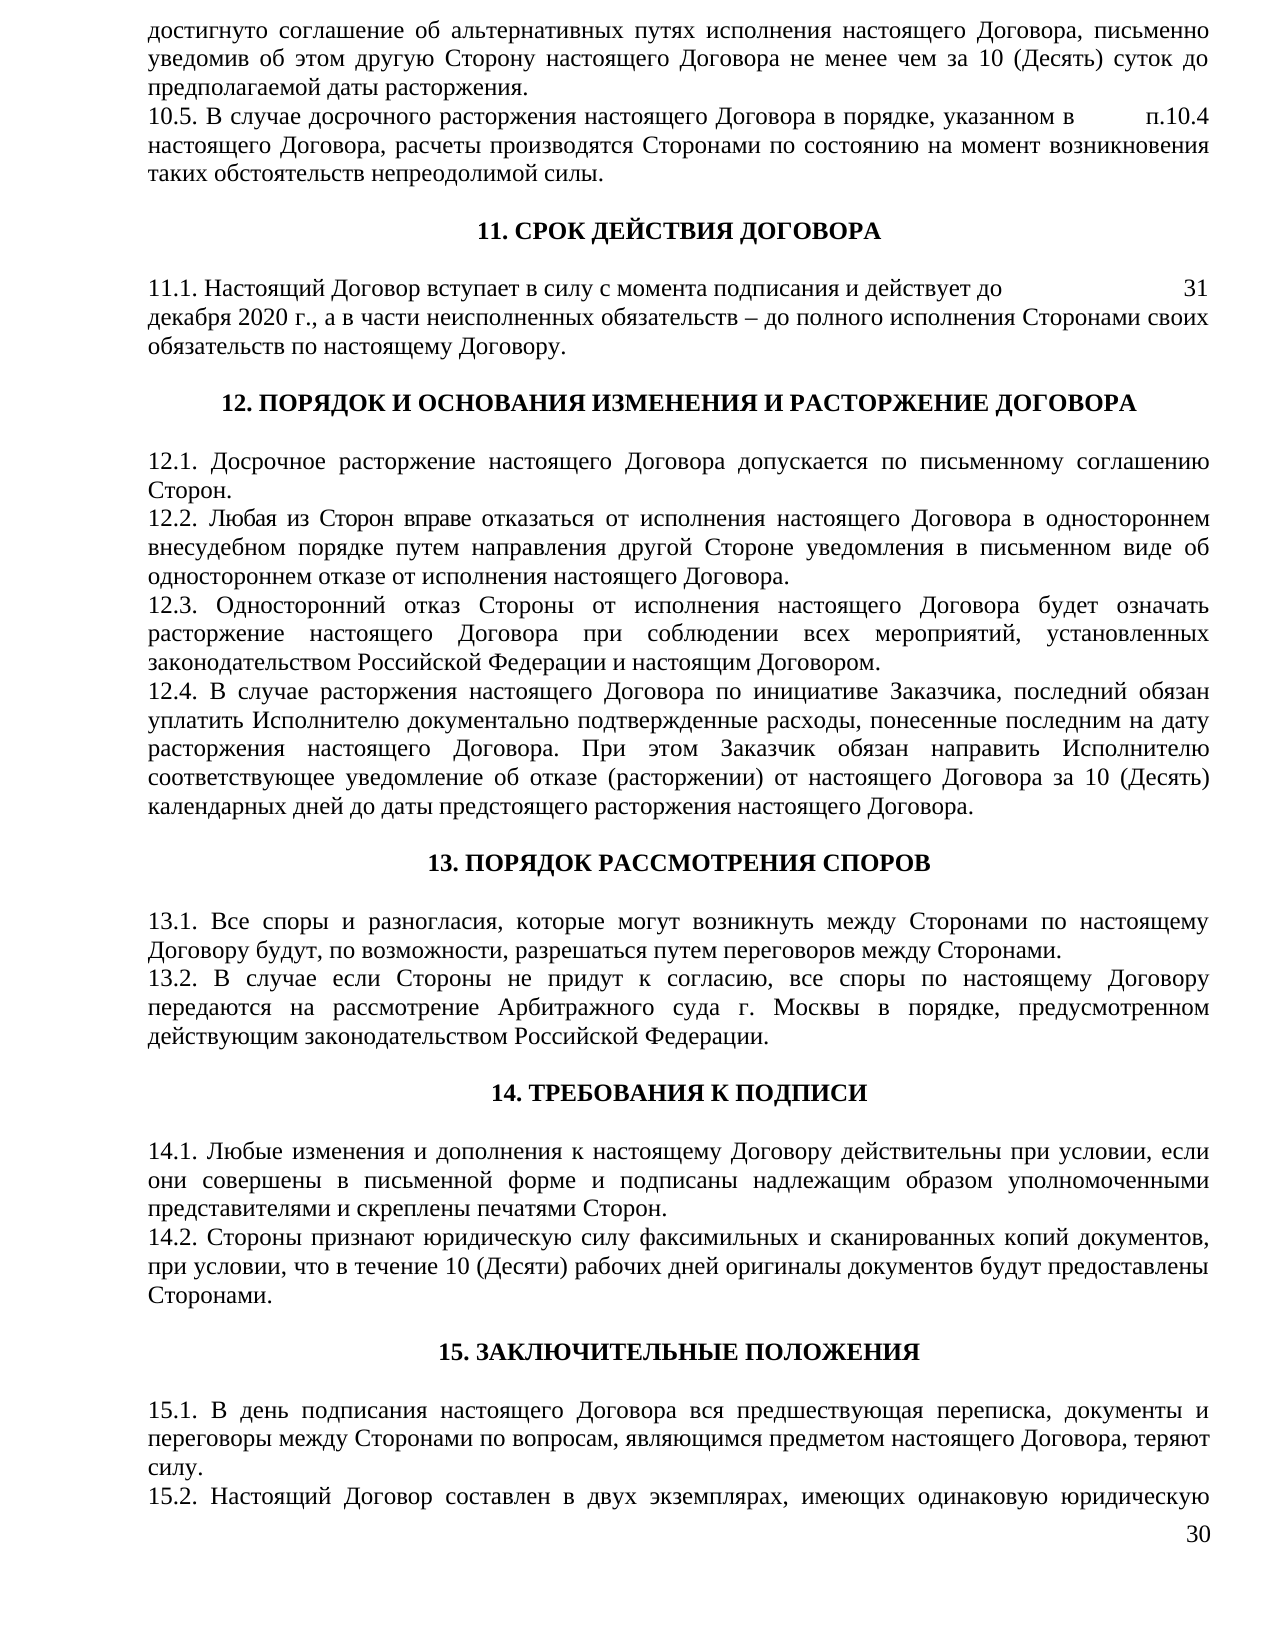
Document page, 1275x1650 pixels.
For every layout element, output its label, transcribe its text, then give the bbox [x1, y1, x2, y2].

text 11.1. Настоящий Договор вступает в силу с момента подписания и действует до 31 декабря 2020 г., а в части неисполненных обязательств – до полного исполнения Сторонами своих обязательств по настоящему Договору. [148, 273, 1211, 360]
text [148, 1481, 1211, 1510]
text 12.1. Досрочное расторжение настоящего Договора допускается по письменному соглашению Сторон. [148, 446, 1211, 503]
text 10.5. В случае досрочного расторжения настоящего Договора в порядке, указанном в п.10.4 настоящего Договора, расчеты производятся Сторонами по состоянию на момент возникновения таких обстоятельств непреодолимой силы. [148, 101, 1211, 187]
text 12. ПОРЯДОК И ОСНОВАНИЯ ИЗМЕНЕНИЯ И РАСТОРЖЕНИЕ ДОГОВОРА [148, 388, 1211, 417]
text 14.1. Любые изменения и дополнения к настоящему Договору действительны при условии, если они совершены в письменной форме и подписаны надлежащим образом уполномоченными представителями и скреплены печатями Сторон. [148, 1136, 1211, 1222]
text 14. ТРЕБОВАНИЯ К ПОДПИСИ [148, 1078, 1211, 1107]
text 12.3. Односторонний отказ Стороны от исполнения настоящего Договора будет означать расторжение настоящего Договора при соблюдении всех мероприятий, установленных законодательством Российской Федерации и настоящим Договором. [148, 590, 1211, 676]
text 15.1. В день подписания настоящего Договора вся предшествующая переписка, документы и переговоры между Сторонами по вопросам, являющимся предметом настоящего Договора, теряют силу. [148, 1395, 1211, 1481]
text 11. СРОК ДЕЙСТВИЯ ДОГОВОРА [148, 216, 1211, 245]
text 14.2. Стороны признают юридическую силу факсимильных и сканированных копий документов, при условии, что в течение 10 (Десяти) рабочих дней оригиналы документов будут предоставлены Сторонами. [148, 1222, 1211, 1308]
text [148, 15, 1211, 101]
text 13. ПОРЯДОК РАССМОТРЕНИЯ СПОРОВ [148, 848, 1211, 877]
text 12.2. Любая из Сторон вправе отказаться от исполнения настоящего Договора в одностороннем внесудебном порядке путем направления другой Стороне уведомления в письменном виде об одностороннем отказе от исполнения настоящего Договора. [148, 503, 1211, 590]
text 13.2. В случае если Стороны не придут к согласию, все споры по настоящему Договору передаются на рассмотрение Арбитражного суда г. Москвы в порядке, предусмотренном действующим законодательством Российской Федерации. [148, 963, 1211, 1050]
text 12.4. В случае расторжения настоящего Договора по инициативе Заказчика, последний обязан уплатить Исполнителю документально подтвержденные расходы, понесенные последним на дату расторжения настоящего Договора. При этом Заказчик обязан направить Исполнителю соответствующее уведомление об отказе (расторжении) от настоящего Договора за 10 (Десять) календарных дней до даты предстоящего расторжения настоящего Договора. [148, 676, 1211, 820]
text 15. ЗАКЛЮЧИТЕЛЬНЫЕ ПОЛОЖЕНИЯ [148, 1337, 1211, 1366]
text 13.1. Все споры и разногласия, которые могут возникнуть между Сторонами по настоящему Договору будут, по возможности, разрешаться путем переговоров между Сторонами. [148, 906, 1211, 963]
